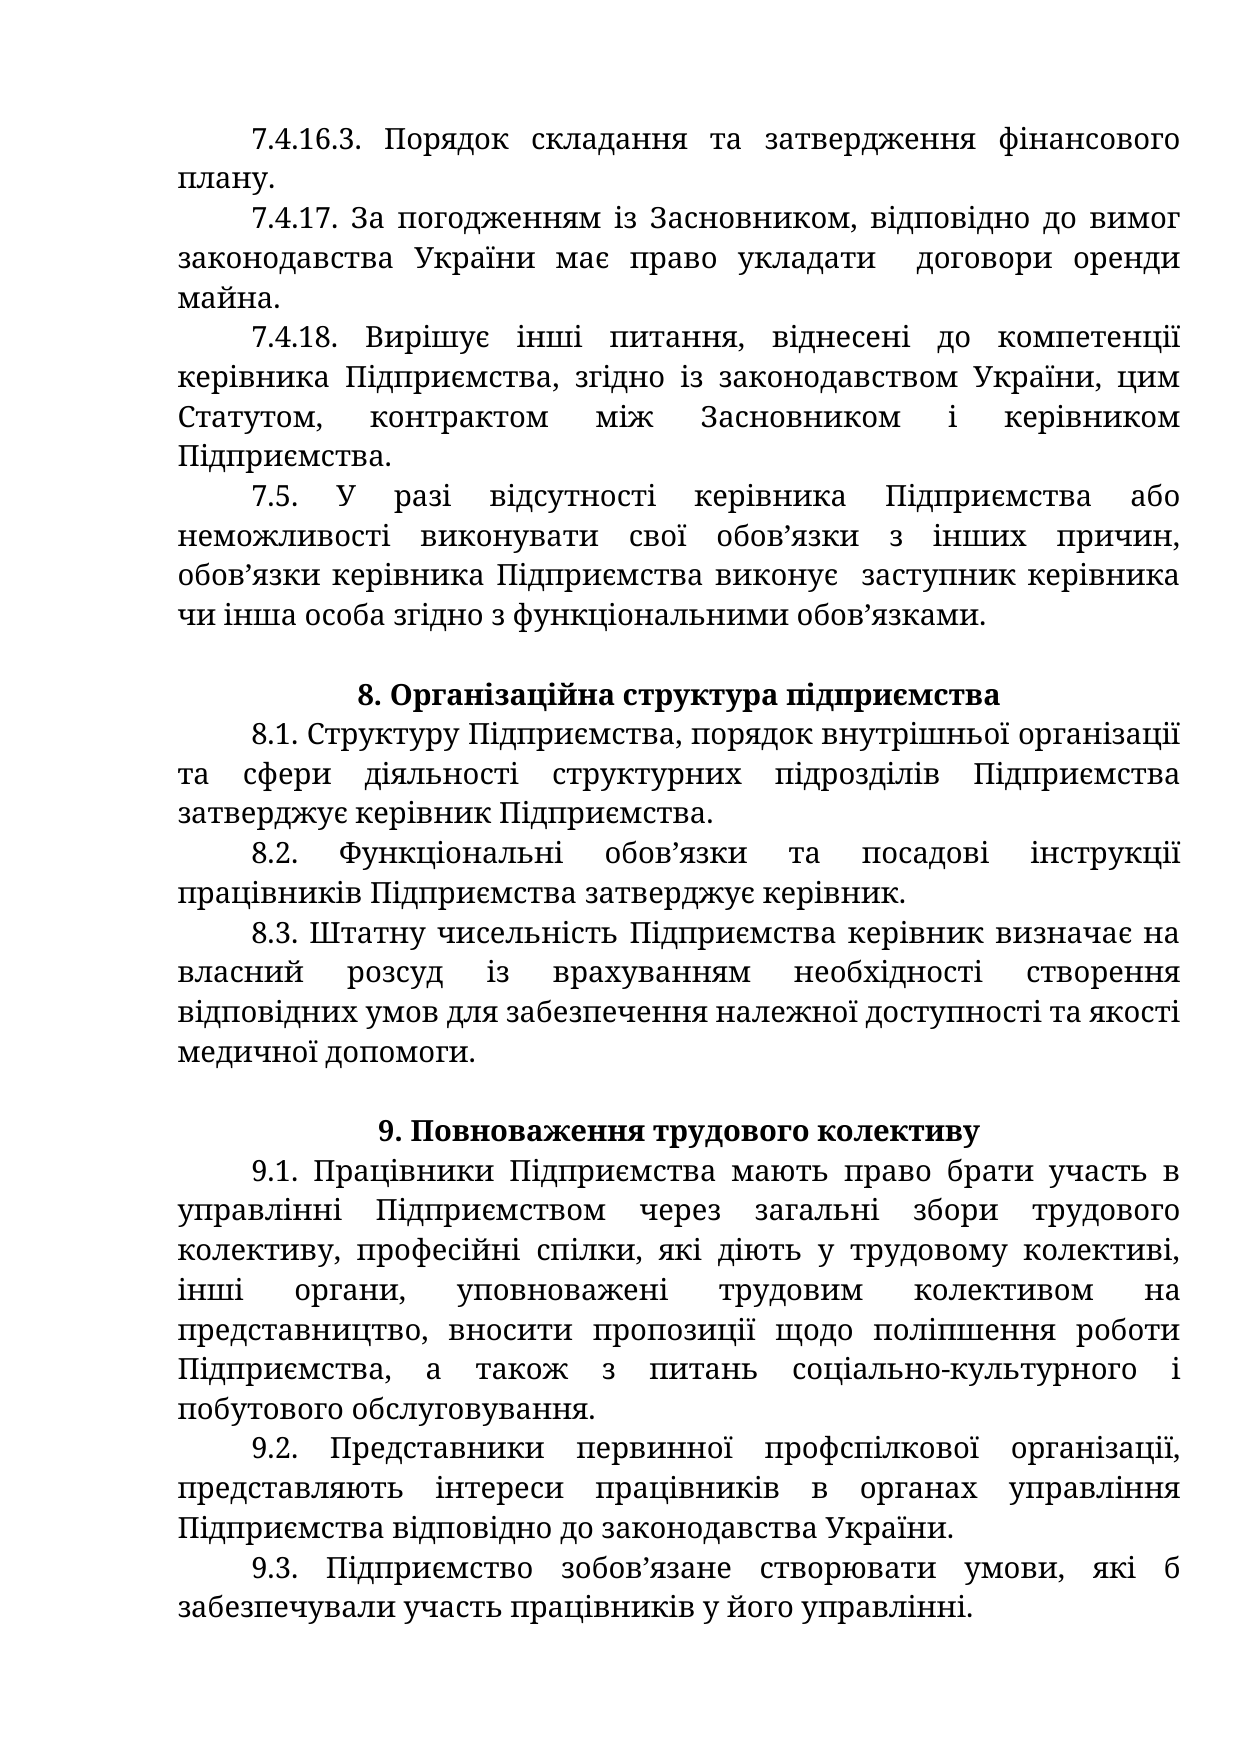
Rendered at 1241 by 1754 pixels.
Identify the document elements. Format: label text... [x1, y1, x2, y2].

text 7.4.17. За погодженням із Засновником, відповідно до вимог законодавства України має право укладати договори оренди майна. [177, 197, 1181, 317]
text 7.5. У разі відсутності керівника Підприємства або неможливості виконувати свої обов’язки з інших причин, обов’язки керівника Підприємства виконує заступник керівника чи інша особа згідно з функціональними обов’язками. [177, 475, 1181, 634]
text 7.4.18. Вирішує інші питання, віднесені до компетенції керівника Підприємства, згідно із законодавством України, цим Статутом, контрактом між Засновником і керівником Підприємства. [177, 317, 1181, 475]
text 9.2. Представники первинної профспілкової організації, представляють інтереси працівників в органах управління Підприємства відповідно до законодавства України. [177, 1428, 1181, 1547]
text 9.1. Працівники Підприємства мають право брати участь в управлінні Підприємством через загальні збори трудового колективу, професійні спілки, які діють у трудовому колективі, інші органи, уповноважені трудовим колективом на представництво, вносити пропозиції щодо поліпшення роботи Підприємства, а також з питань соціально-культурного і побутового обслуговування. [177, 1150, 1181, 1428]
text 7.4.16.3. Порядок складання та затвердження фінансового плану. [177, 118, 1181, 197]
text 8.2. Функціональні обов’язки та посадові інструкції працівників Підприємства затверджує керівник. [177, 832, 1181, 912]
text 9. Повноваження трудового колективу [177, 1110, 1181, 1150]
text 8. Організаційна структура підприємства [177, 674, 1181, 713]
text 8.3. Штатну чисельність Підприємства керівник визначає на власний розсуд із врахуванням необхідності створення відповідних умов для забезпечення належної доступності та якості медичної допомоги. [177, 912, 1181, 1071]
text 9.3. Підприємство зобов’язане створювати умови, які б забезпечували участь працівників у його управлінні. [177, 1547, 1181, 1626]
text 8.1. Структуру Підприємства, порядок внутрішньої організації та сфери діяльності структурних підрозділів Підприємства затверджує керівник Підприємства. [177, 713, 1181, 832]
